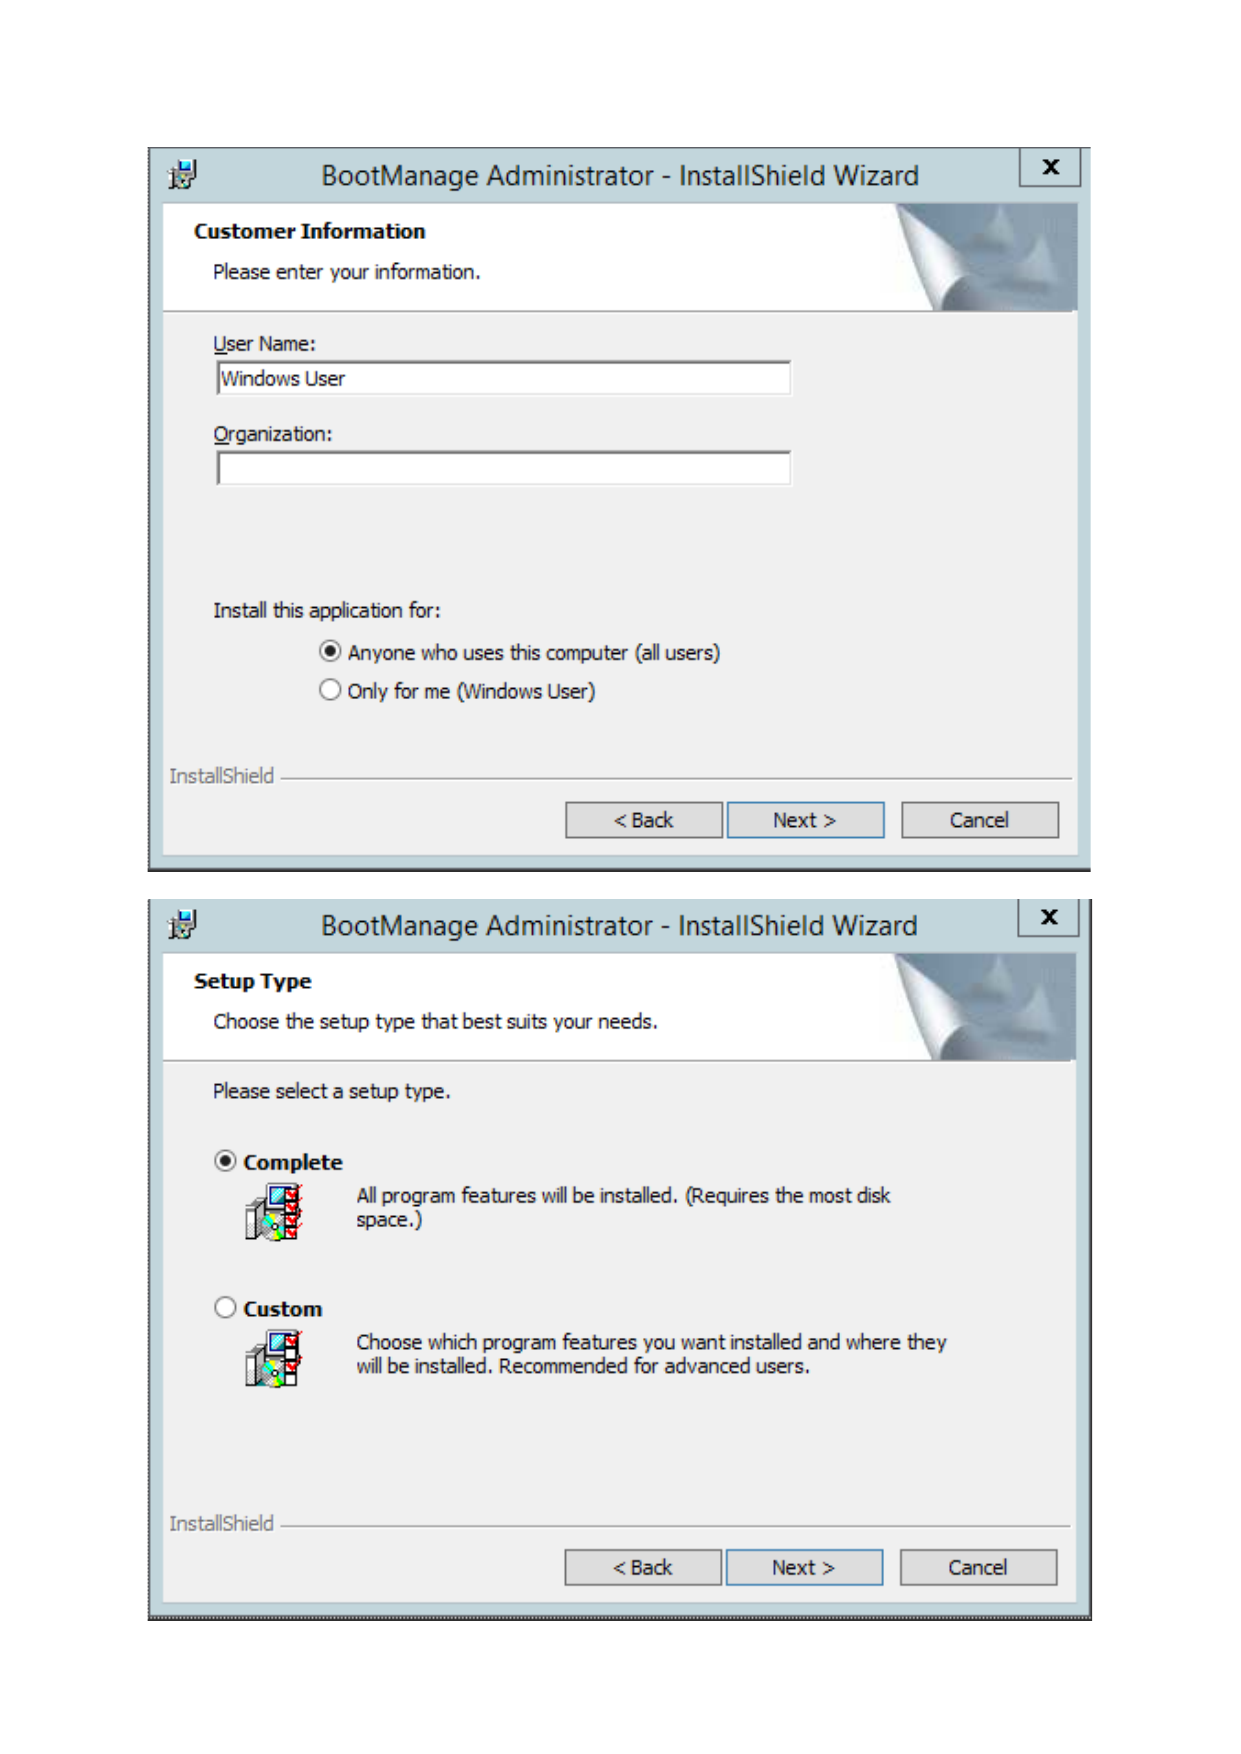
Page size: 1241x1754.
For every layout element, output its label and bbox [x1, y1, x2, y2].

picture [147, 147, 1091, 872]
picture [147, 899, 1093, 1621]
